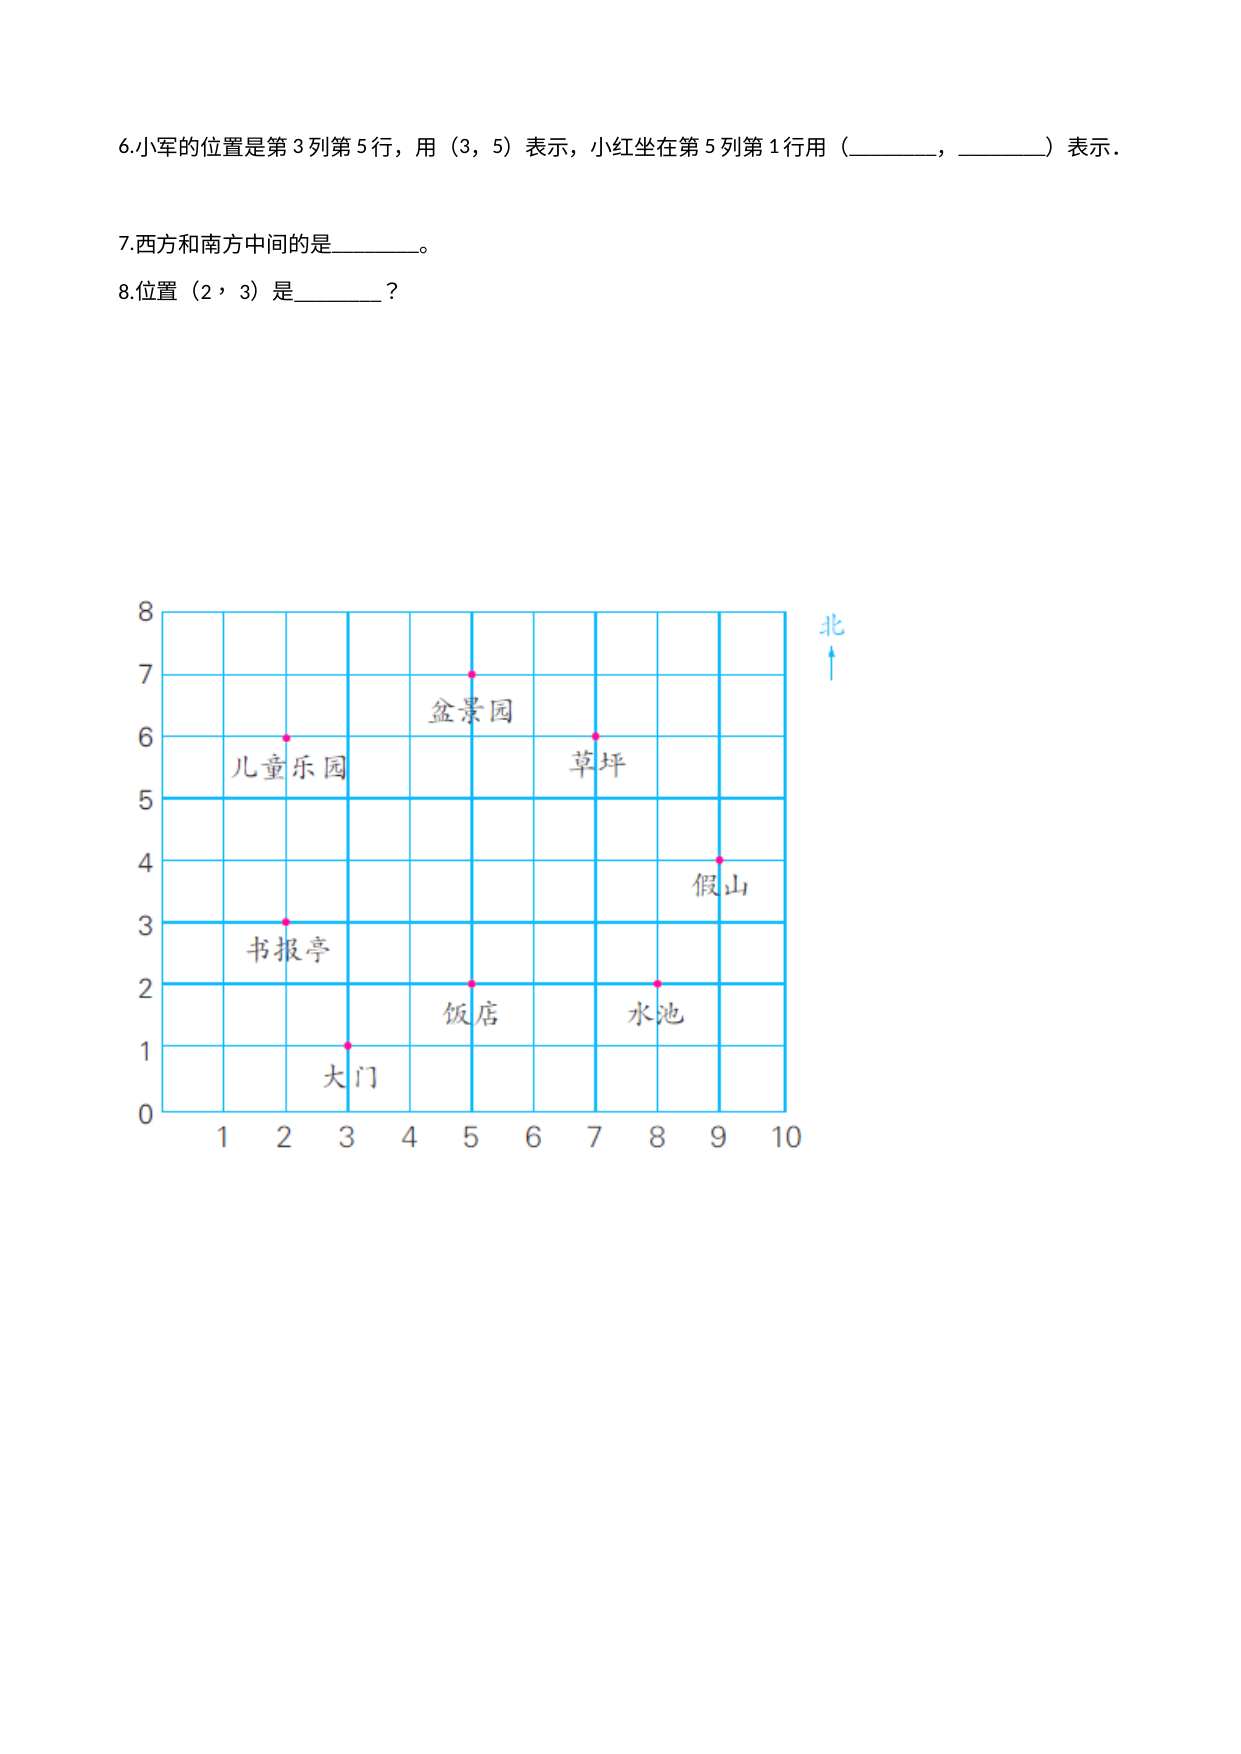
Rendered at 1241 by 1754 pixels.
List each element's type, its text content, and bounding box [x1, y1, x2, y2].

text 7.西方和南方中间的是________。 [118, 227, 1122, 259]
text 6.小军的位置是第3列第5行，用（3，5）表示，小红坐在第5列第1行用（________，________）表示． [118, 129, 1122, 211]
picture [118, 600, 845, 1160]
